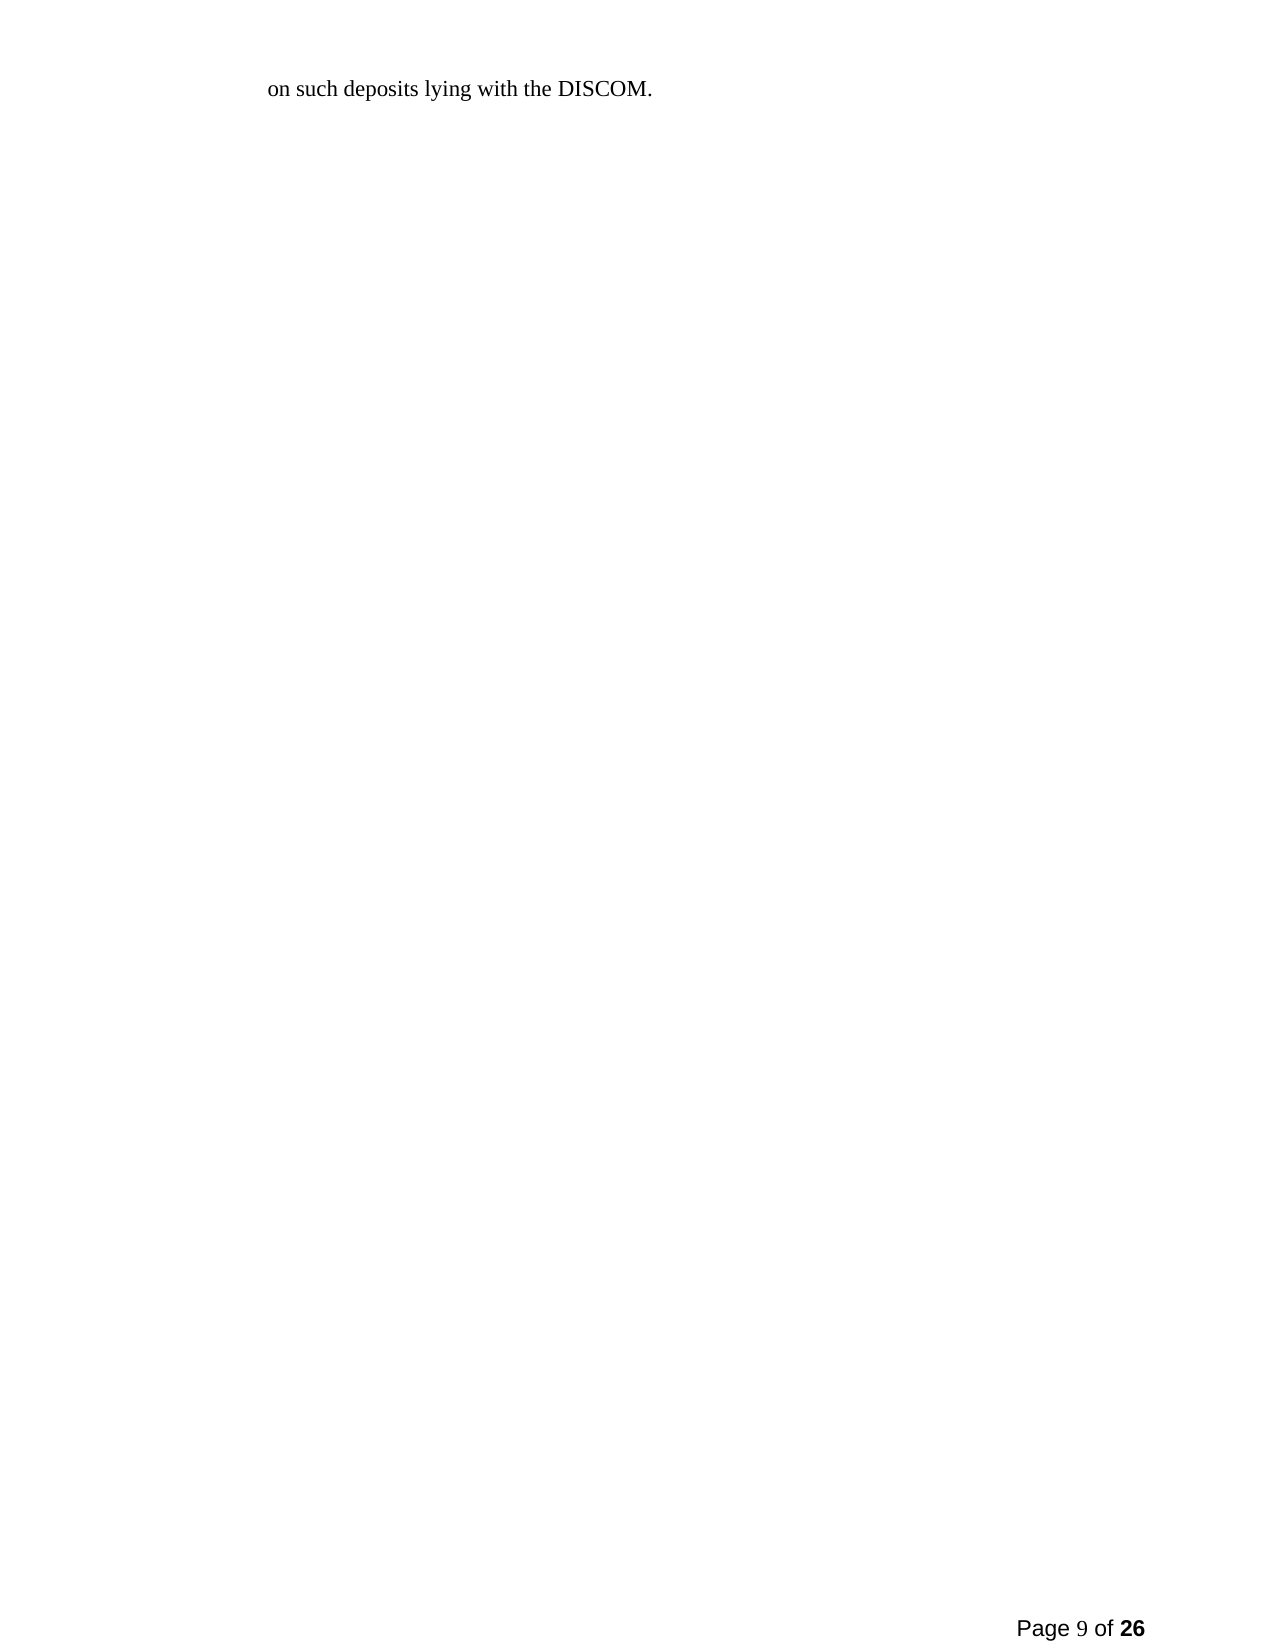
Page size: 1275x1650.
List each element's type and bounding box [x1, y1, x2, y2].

list [225, 75, 1181, 101]
